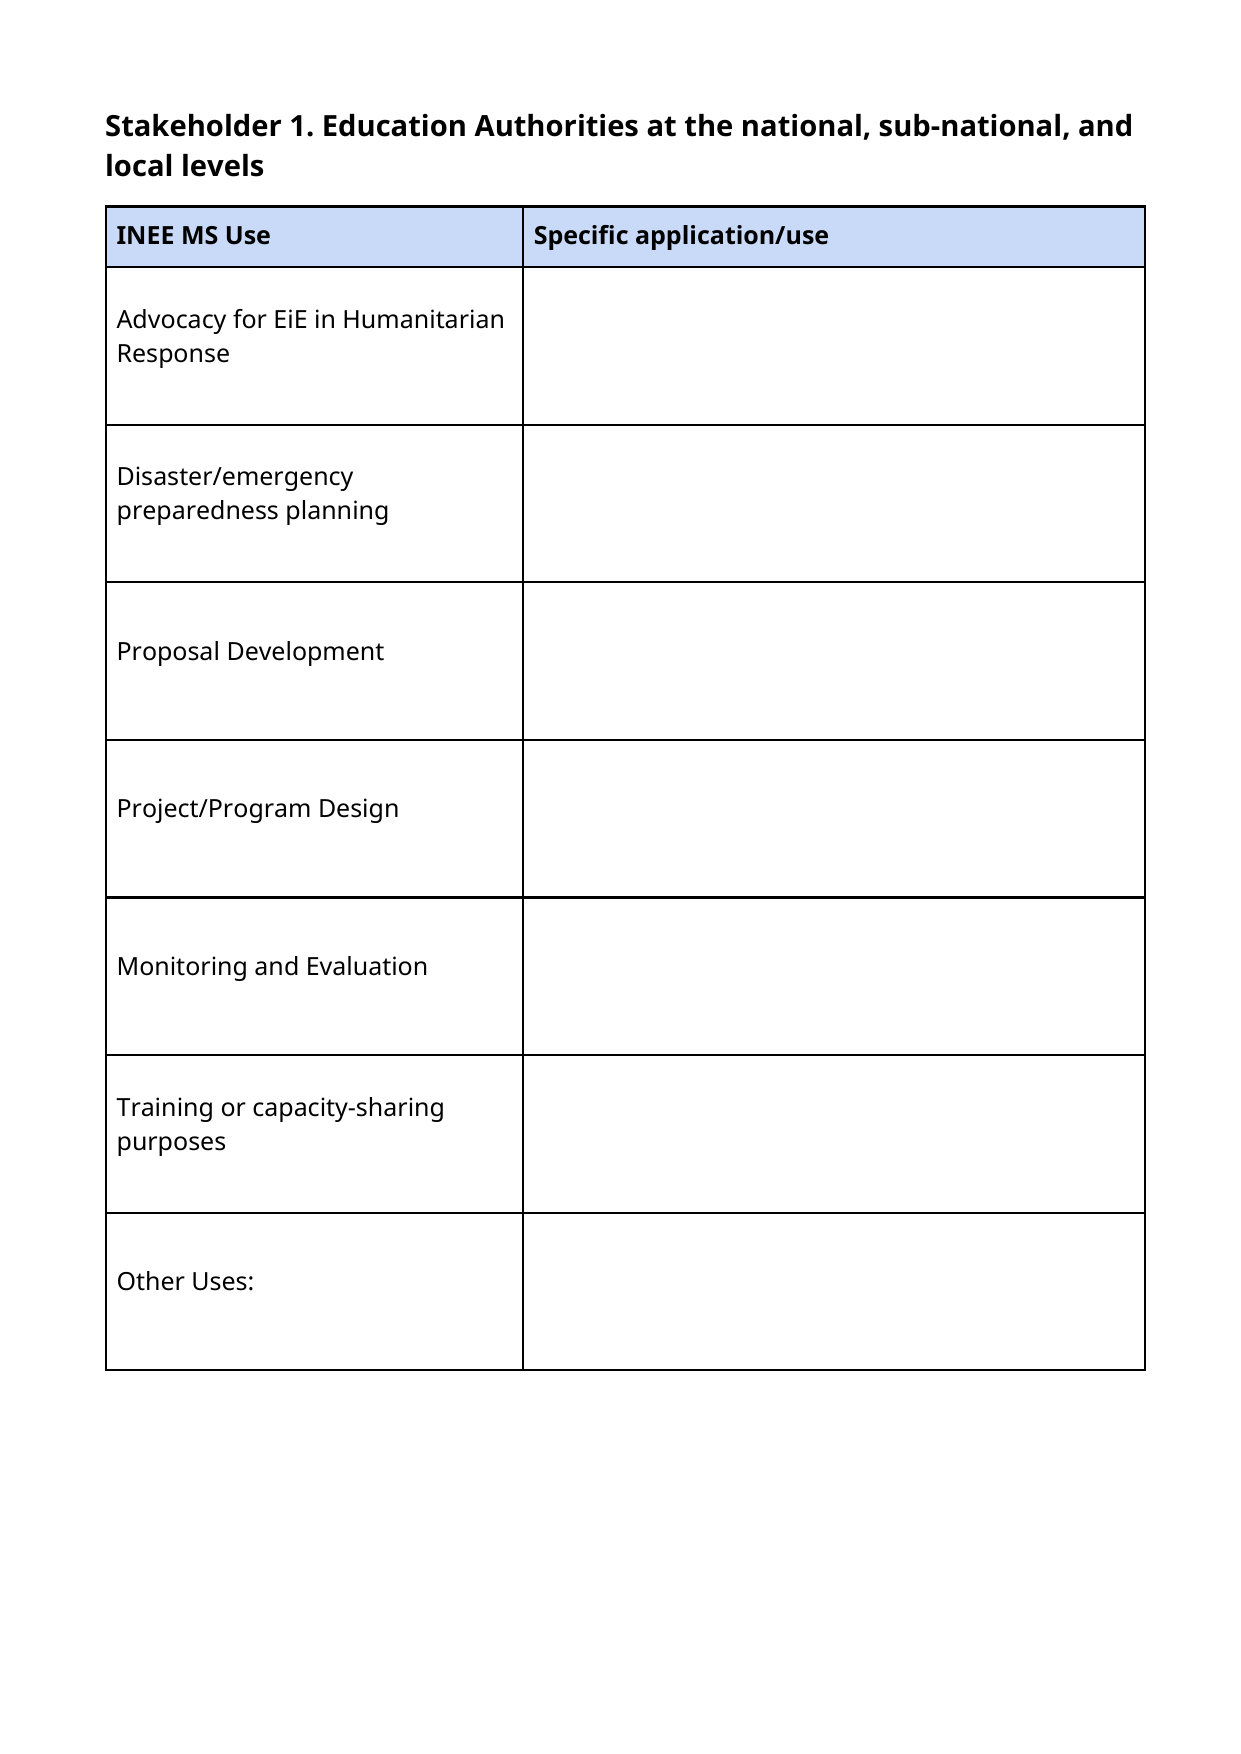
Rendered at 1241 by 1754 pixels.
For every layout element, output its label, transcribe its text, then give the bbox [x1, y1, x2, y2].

table_header Specific application/use [524, 208, 1144, 266]
table_cell [524, 268, 1144, 423]
table_header INEE MS Use [107, 208, 522, 266]
table_cell Project/Program Design [107, 741, 522, 896]
table_cell [524, 583, 1144, 739]
table_cell Advocacy for EiE in Humanitarian Response [107, 268, 522, 423]
table_cell [524, 741, 1144, 896]
table_cell Disaster/emergency preparedness planning [107, 426, 522, 581]
table_cell [524, 426, 1144, 581]
table_cell Other Uses: [107, 1214, 522, 1369]
table_cell Monitoring and Evaluation [107, 899, 522, 1054]
table_cell [524, 1056, 1144, 1212]
subtitle Stakeholder 1. Education Authorities at the national, sub-national, and local levels [105, 105, 1135, 184]
table_cell [524, 899, 1144, 1054]
table_cell Proposal Development [107, 583, 522, 739]
table_cell [524, 1214, 1144, 1369]
table_cell Training or capacity-sharing purposes [107, 1056, 522, 1212]
